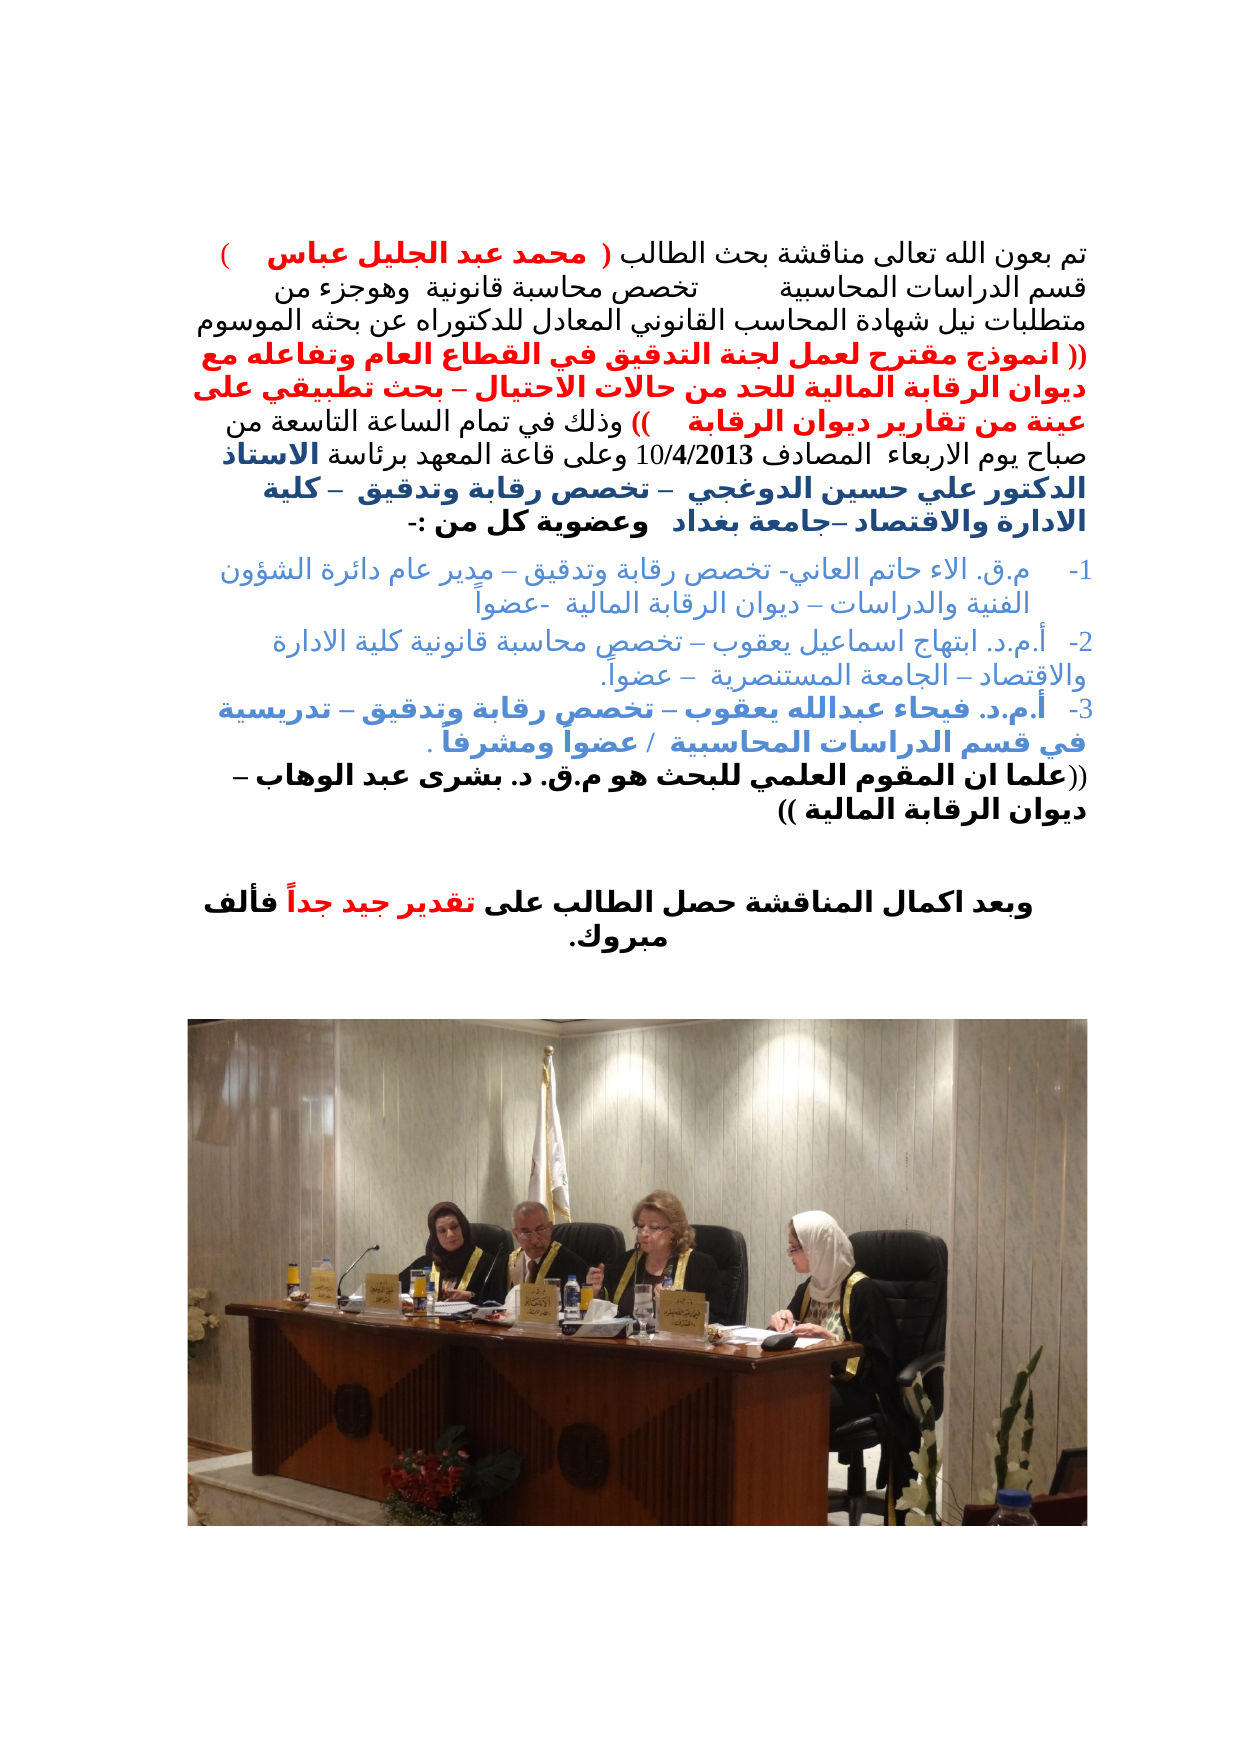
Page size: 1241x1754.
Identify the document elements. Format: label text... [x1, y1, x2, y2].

text ((علما ان المقوم العلمي للبحث هو م.ق. د. بشرى عبد الوهاب – ديوان الرقابة المالية )) [187, 758, 1087, 826]
text تم بعون الله تعالى مناقشة بحث الطالب ( محمد عبد الجليل عباس ) قسم الدراسات المحاسبية تخصص محاسبة قانونية وهوجزء من متطلبات نيل شهادة المحاسب القانوني المعادل للدكتوراه عن بحثه الموسوم (( انموذج مقترح لعمل لجنة التدقيق في القطاع العام وتفاعله مع ديوان الرقابة المالية للحد من حالات الاحتيال – بحث تطبيقي على عينة من تقارير ديوان الرقابة )) وذلك في تمام الساعة التاسعة من صباح يوم الاربعاء المصادف 10/4/2013 وعلى قاعة المعهد برئاسة الاستاذ الدكتور علي حسين الدوغجي – تخصص رقابة وتدقيق – كلية الادارة والاقتصاد –جامعة بغداد وعضوية كل من :- [187, 236, 1087, 538]
text وبعد اكمال المناقشة حصل الطالب على تقدير جيد جداً فألف مبروك. [187, 886, 1050, 953]
list م.ق. الاء حاتم العاني- تخصص رقابة وتدقيق – مدير عام دائرة الشؤون الفنية والدراسات – ديوان الرقابة المالية -عضواً [187, 552, 1069, 619]
list أ.م.د. فيحاء عبدالله يعقوب – تخصص رقابة وتدقيق – تدريسية في قسم الدراسات المحاسبية / عضواً ومشرفاً . [187, 691, 1087, 758]
picture [187, 1019, 1088, 1526]
list أ.م.د. ابتهاج اسماعيل يعقوب – تخصص محاسبة قانونية كلية الادارة والاقتصاد – الجامعة المستنصرية – عضواً. [187, 624, 1087, 691]
